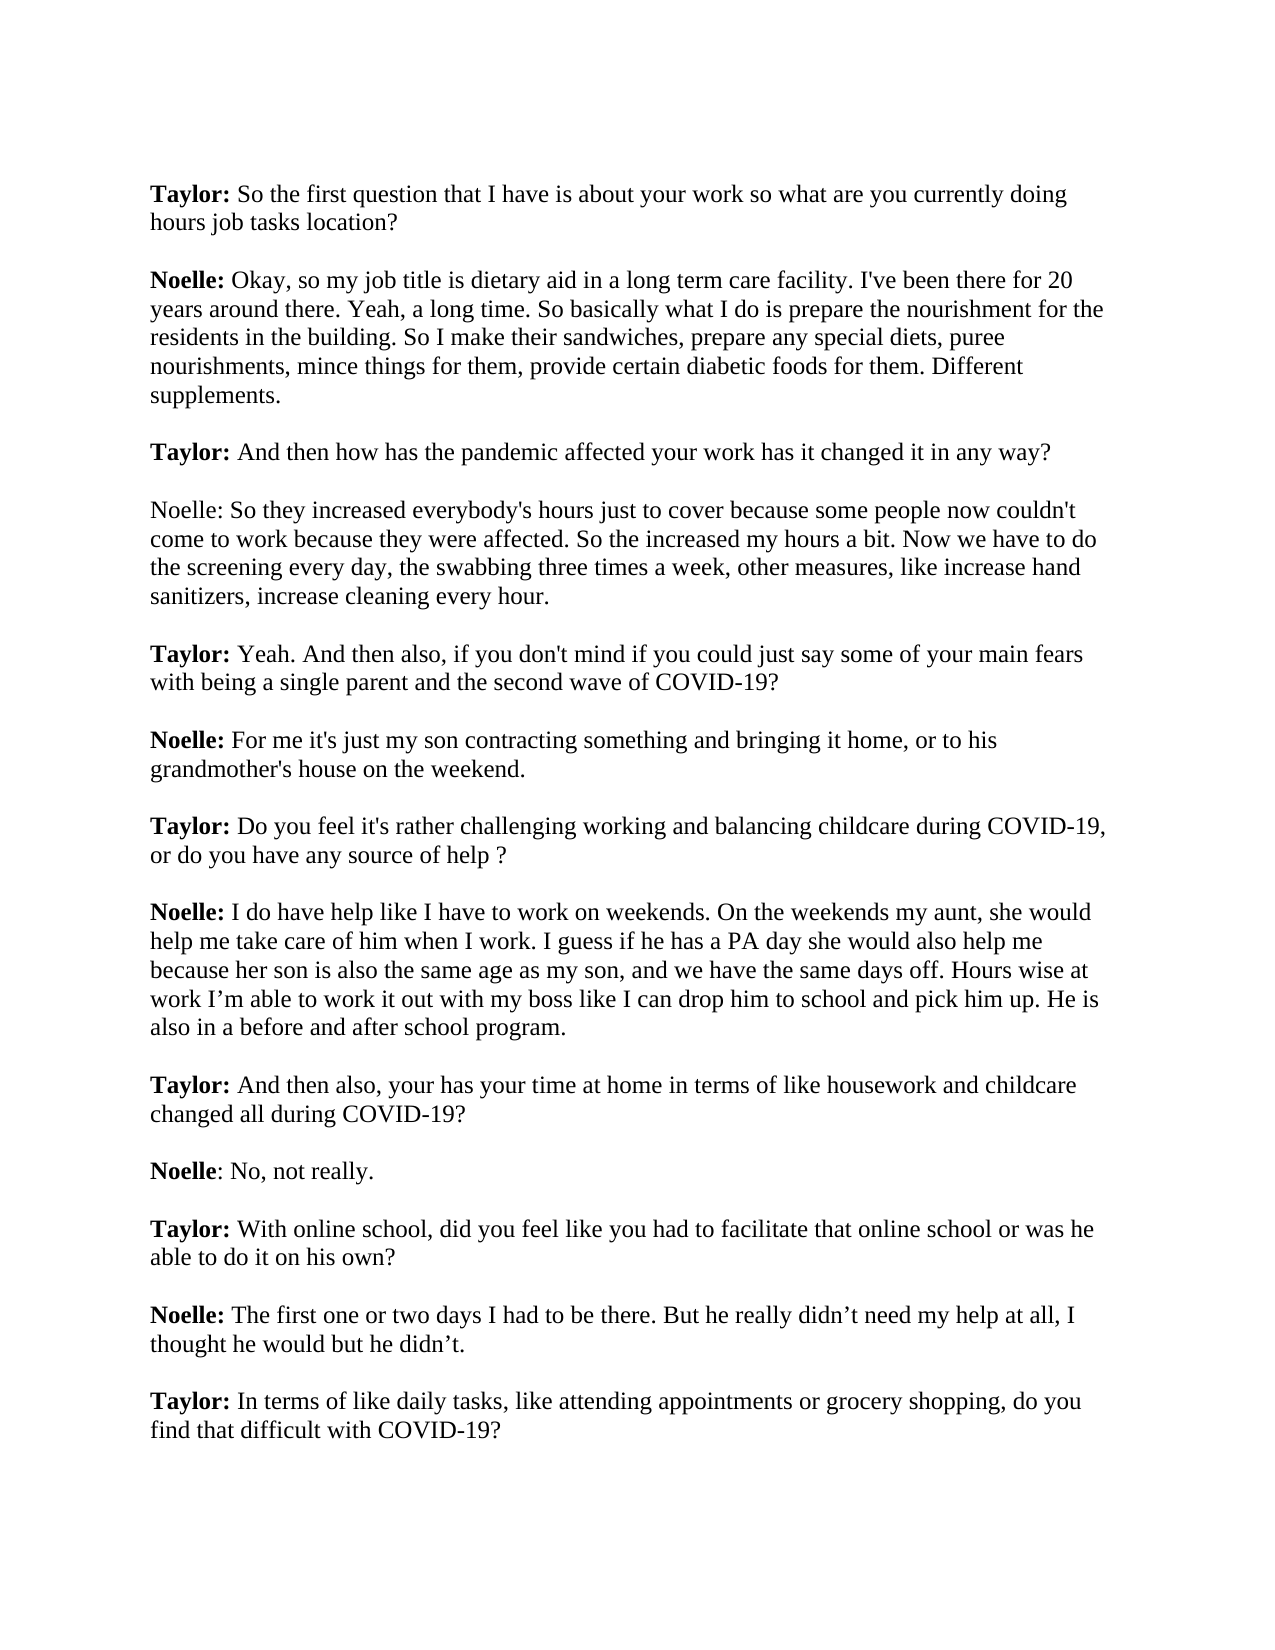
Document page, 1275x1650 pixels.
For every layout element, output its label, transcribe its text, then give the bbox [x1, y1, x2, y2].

text Taylor: Do you feel it's rather challenging working and balancing childcare during COVID-19, or do you have any source of help ? [150, 811, 1125, 869]
text Noelle: For me it's just my son contracting something and bringing it home, or to his grandmother's house on the weekend. [150, 725, 1125, 782]
text Taylor: And then also, your has your time at home in terms of like housework and childcare changed all during COVID-19? [150, 1070, 1125, 1127]
text Taylor: In terms of like daily tasks, like attending appointments or grocery shopping, do you find that difficult with COVID-19? [150, 1386, 1125, 1444]
text Noelle: The first one or two days I had to be there. But he really didn’t need my help at all, I thought he would but he didn’t. [150, 1300, 1125, 1357]
text Noelle: Okay, so my job title is dietary aid in a long term care facility. I've been there for 20 years around there. Yeah, a long time. So basically what I do is prepare the nourishment for the residents in the building. So I make their sandwiches, prepare any special diets, puree nourishments, mince things for them, provide certain diabetic foods for them. Different supplements. [150, 265, 1125, 409]
text Noelle: No, not really. [150, 1156, 1125, 1185]
text Noelle: So they increased everybody's hours just to cover because some people now couldn't come to work because they were affected. So the increased my hours a bit. Now we have to do the screening every day, the swabbing three times a week, other measures, like increase hand sanitizers, increase cleaning every hour. [150, 495, 1125, 610]
text Taylor: With online school, did you feel like you had to facilitate that online school or was he able to do it on his own? [150, 1214, 1125, 1271]
text Noelle: I do have help like I have to work on weekends. On the weekends my aunt, she would help me take care of him when I work. I guess if he has a PA day she would also help me because her son is also the same age as my son, and we have the same days off. Hours wise at work I’m able to work it out with my boss like I can drop him to school and pick him up. He is also in a before and after school program. [150, 897, 1125, 1041]
text Taylor: So the first question that I have is about your work so what are you currently doing hours job tasks location? [150, 179, 1125, 236]
text Taylor: And then how has the pandemic affected your work has it changed it in any way? [150, 437, 1125, 466]
text Taylor: Yeah. And then also, if you don't mind if you could just say some of your main fears with being a single parent and the second wave of COVID-19? [150, 639, 1125, 696]
